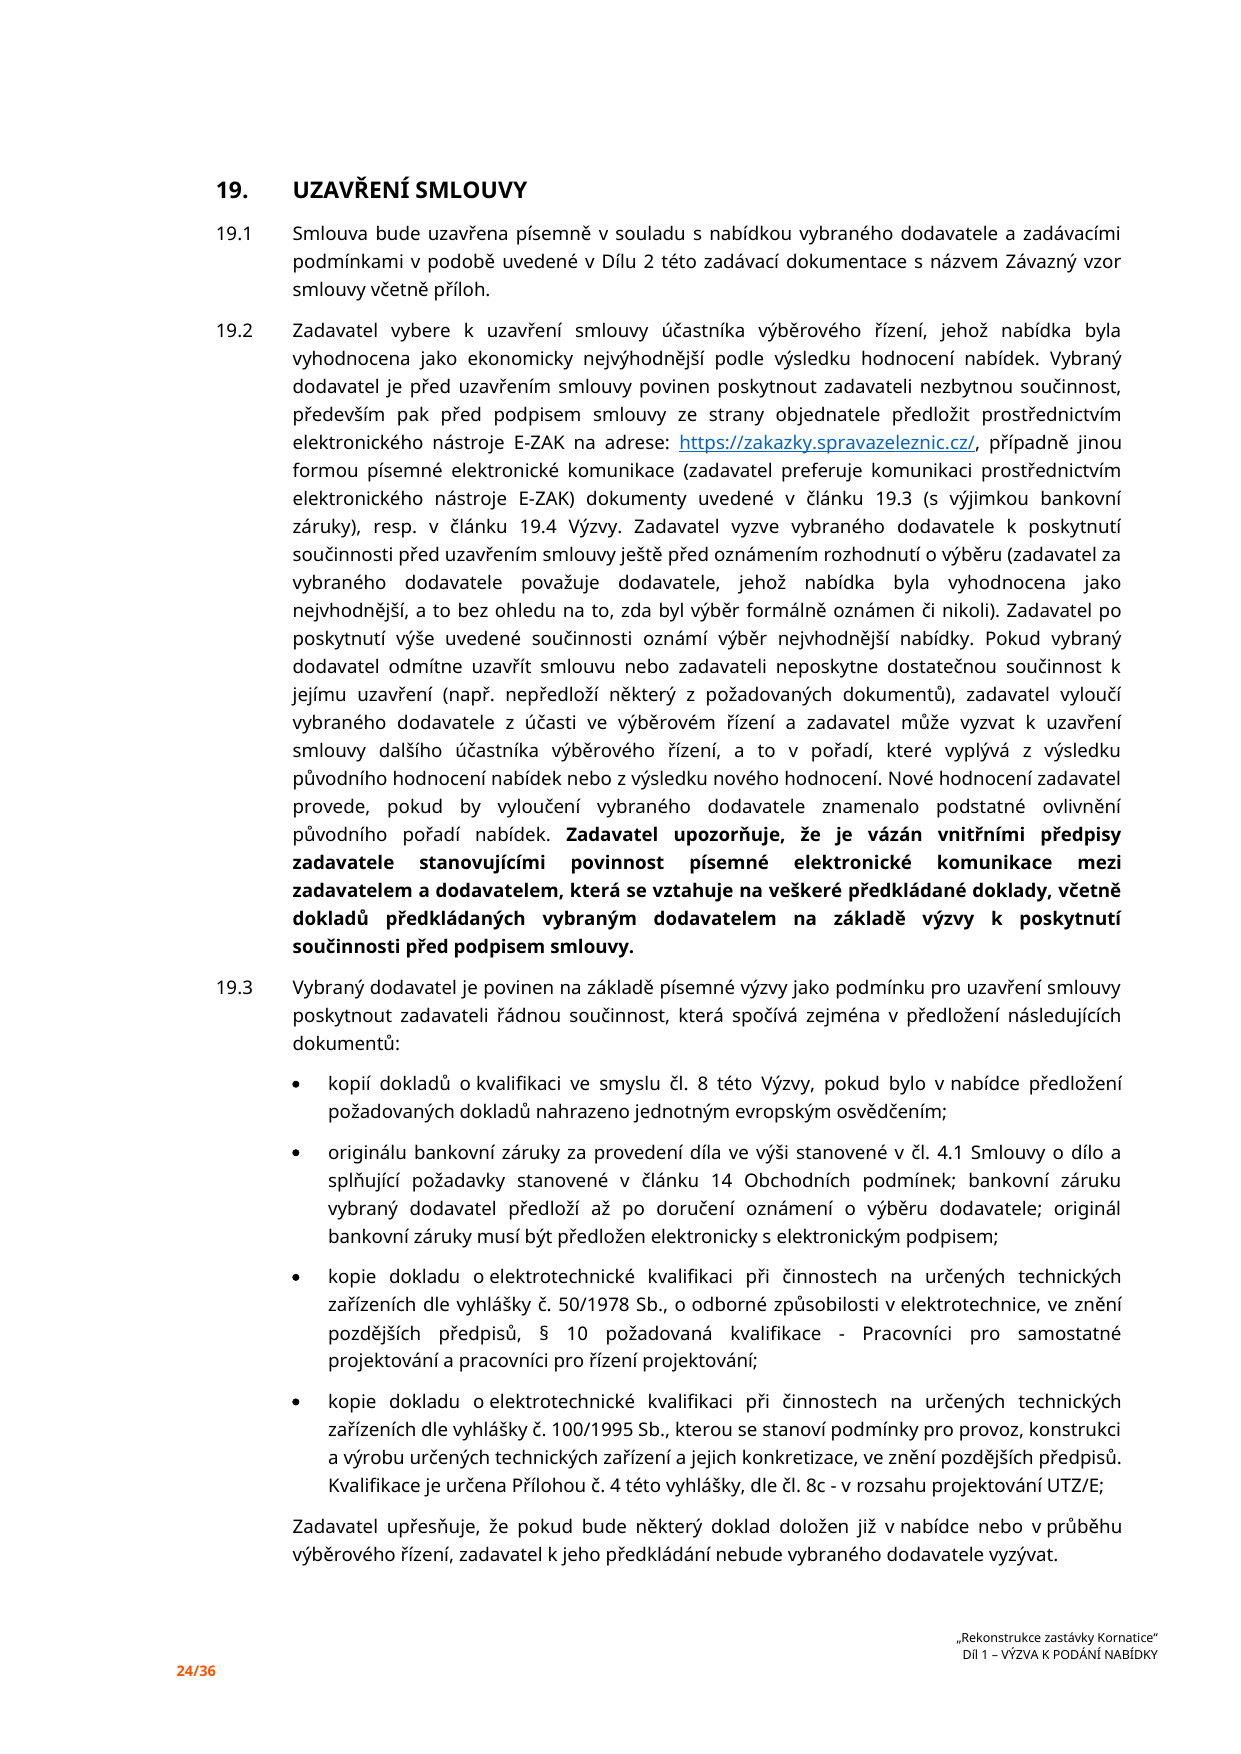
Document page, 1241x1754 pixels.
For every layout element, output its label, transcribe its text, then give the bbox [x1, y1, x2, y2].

text UZAVŘENÍ SMLOUVY [216, 174, 1122, 205]
text originálu bankovní záruky za provedení díla ve výši stanovené v čl. 4.1 Smlouvy o dílo a splňující požadavky stanovené v článku 14 Obchodních podmínek; bankovní záruku vybraný dodavatel předloží až po doručení oznámení o výběru dodavatele; originál bankovní záruky musí být předložen elektronicky s elektronickým podpisem; [292, 1139, 1122, 1249]
text Zadavatel vybere k uzavření smlouvy účastníka výběrového řízení, jehož nabídka byla vyhodnocena jako ekonomicky nejvýhodnější podle výsledku hodnocení nabídek. Vybraný dodavatel je před uzavřením smlouvy povinen poskytnout zadavateli nezbytnou součinnost, především pak před podpisem smlouvy ze strany objednatele předložit prostřednictvím elektronického nástroje E-ZAK na adrese: https://zakazky.spravazeleznic.cz/, případně jinou formou písemné elektronické komunikace (zadavatel preferuje komunikaci prostřednictvím elektronického nástroje E-ZAK) dokumenty uvedené v článku 19.3 (s výjimkou bankovní záruky), resp. v článku 19.4 Výzvy. Zadavatel vyzve vybraného dodavatele k poskytnutí součinnosti před uzavřením smlouvy ještě před oznámením rozhodnutí o výběru (zadavatel za vybraného dodavatele považuje dodavatele, jehož nabídka byla vyhodnocena jako nejvhodnější, a to bez ohledu na to, zda byl výběr formálně oznámen či nikoli). Zadavatel po poskytnutí výše uvedené součinnosti oznámí výběr nejvhodnější nabídky. Pokud vybraný dodavatel odmítne uzavřít smlouvu nebo zadavateli neposkytne dostatečnou součinnost k jejímu uzavření (např. nepředloží některý z požadovaných dokumentů), zadavatel vyloučí vybraného dodavatele z účasti ve výběrovém řízení a zadavatel může vyzvat k uzavření smlouvy dalšího účastníka výběrového řízení, a to v pořadí, které vyplývá z výsledku původního hodnocení nabídek nebo z výsledku nového hodnocení. Nové hodnocení zadavatel provede, pokud by vyloučení vybraného dodavatele znamenalo podstatné ovlivnění původního pořadí nabídek. Zadavatel upozorňuje, že je vázán vnitřními předpisy zadavatele stanovujícími povinnost písemné elektronické komunikace mezi zadavatelem a dodavatelem, která se vztahuje na veškeré předkládané doklady, včetně dokladů předkládaných vybraným dodavatelem na základě výzvy k poskytnutí součinnosti před podpisem smlouvy. [216, 317, 1122, 959]
text kopií dokladů o kvalifikaci ve smyslu čl. 8 této Výzvy, pokud bylo v nabídce předložení požadovaných dokladů nahrazeno jednotným evropským osvědčením; [292, 1071, 1122, 1124]
text Vybraný dodavatel je povinen na základě písemné výzvy jako podmínku pro uzavření smlouvy poskytnout zadavateli řádnou součinnost, která spočívá zejména v předložení následujících dokumentů: [216, 974, 1122, 1056]
text Zadavatel upřesňuje, že pokud bude některý doklad doložen již v nabídce nebo v průběhu výběrového řízení, zadavatel k jeho předkládání nebude vybraného dodavatele vyzývat. [292, 1513, 1122, 1566]
text kopie dokladu o elektrotechnické kvalifikaci při činnostech na určených technických zařízeních dle vyhlášky č. 100/1995 Sb., kterou se stanoví podmínky pro provoz, konstrukci a výrobu určených technických zařízení a jejich konkretizace, ve znění pozdějších předpisů. Kvalifikace je určena Přílohou č. 4 této vyhlášky, dle čl. 8c - v rozsahu projektování UTZ/E; [292, 1388, 1122, 1498]
text Smlouva bude uzavřena písemně v souladu s nabídkou vybraného dodavatele a zadávacími podmínkami v podobě uvedené v Dílu 2 této zadávací dokumentace s názvem Závazný vzor smlouvy včetně příloh. [216, 221, 1122, 302]
text kopie dokladu o elektrotechnické kvalifikaci při činnostech na určených technických zařízeních dle vyhlášky č. 50/1978 Sb., o odborné způsobilosti v elektrotechnice, ve znění pozdějších předpisů, § 10 požadovaná kvalifikace - Pracovníci pro samostatné projektování a pracovníci pro řízení projektování; [292, 1264, 1122, 1373]
